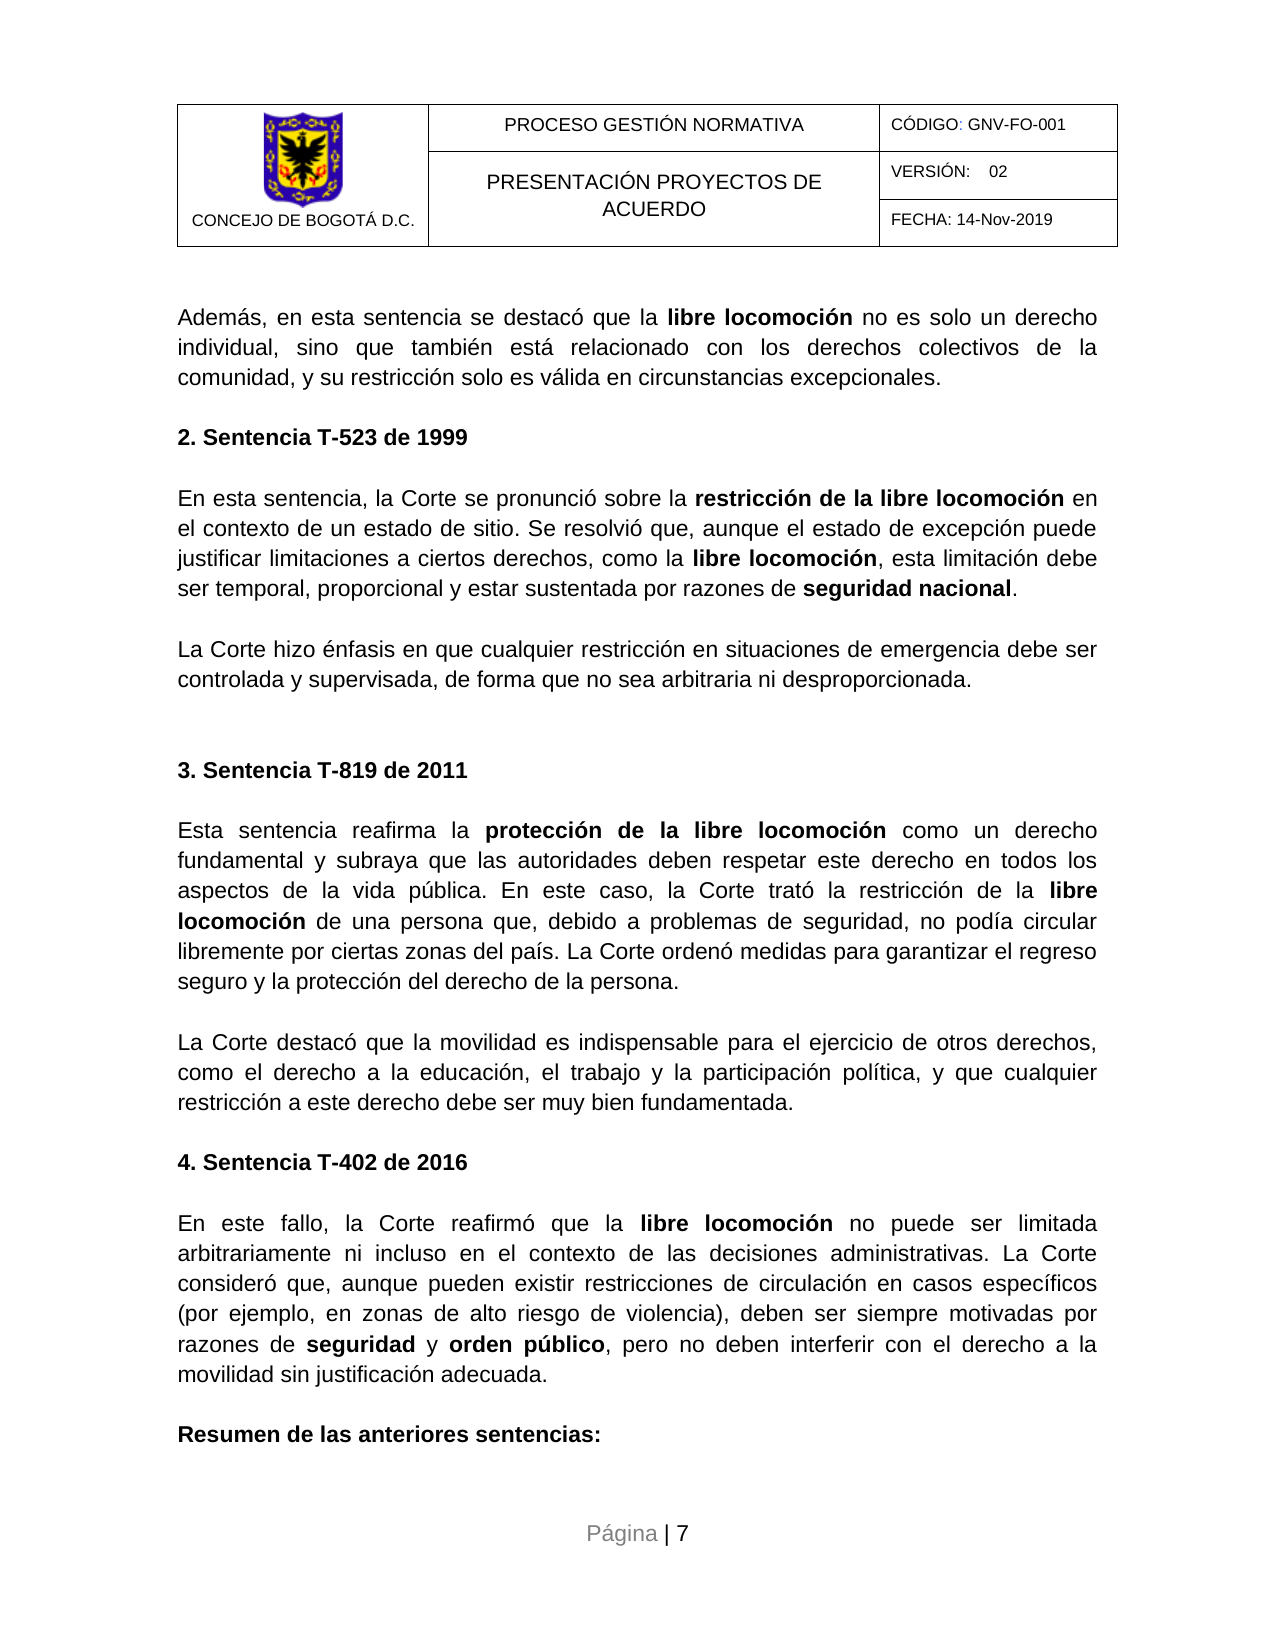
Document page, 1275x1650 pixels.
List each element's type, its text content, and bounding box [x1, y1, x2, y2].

text En esta sentencia, la Corte se pronunció sobre la restricción de la libre locomoción en el contexto de un estado de sitio. Se resolvió que, aunque el estado de excepción puede justificar limitaciones a ciertos derechos, como la libre locomoción, esta limitación debe ser temporal, proporcional y estar sustentada por razones de seguridad nacional. [177, 485, 1098, 602]
text 3. Sentencia T-819 de 2011 [177, 757, 1098, 783]
text En este fallo, la Corte reafirmó que la libre locomoción no puede ser limitada arbitrariamente ni incluso en el contexto de las decisiones administrativas. La Corte consideró que, aunque pueden existir restricciones de circulación en casos específicos (por ejemplo, en zonas de alto riesgo de violencia), deben ser siempre motivadas por razones de seguridad y orden público, pero no deben interferir con el derecho a la movilidad sin justificación adecuada. [177, 1210, 1098, 1387]
text Además, en esta sentencia se destacó que la libre locomoción no es solo un derecho individual, sino que también está relacionado con los derechos colectivos de la comunidad, y su restricción solo es válida en circunstancias excepcionales. [177, 303, 1098, 390]
text Esta sentencia reafirma la protección de la libre locomoción como un derecho fundamental y subraya que las autoridades deben respetar este derecho en todos los aspectos de la vida pública. En este caso, la Corte trató la restricción de la libre locomoción de una persona que, debido a problemas de seguridad, no podía circular libremente por ciertas zonas del país. La Corte ordenó medidas para garantizar el regreso seguro y la protección del derecho de la persona. [177, 817, 1098, 994]
text La Corte destacó que la movilidad es indispensable para el ejercicio de otros derechos, como el derecho a la educación, el trabajo y la participación política, y que cualquier restricción a este derecho debe ser muy bien fundamentada. [177, 1028, 1098, 1115]
text 2. Sentencia T-523 de 1999 [177, 424, 1098, 451]
text 4. Sentencia T-402 de 2016 [177, 1149, 1098, 1176]
text Resumen de las anteriores sentencias: [177, 1421, 1098, 1447]
picture [263, 112, 343, 208]
text La Corte hizo énfasis en que cualquier restricción en situaciones de emergencia debe ser controlada y supervisada, de forma que no sea arbitraria ni desproporcionada. [177, 636, 1098, 692]
